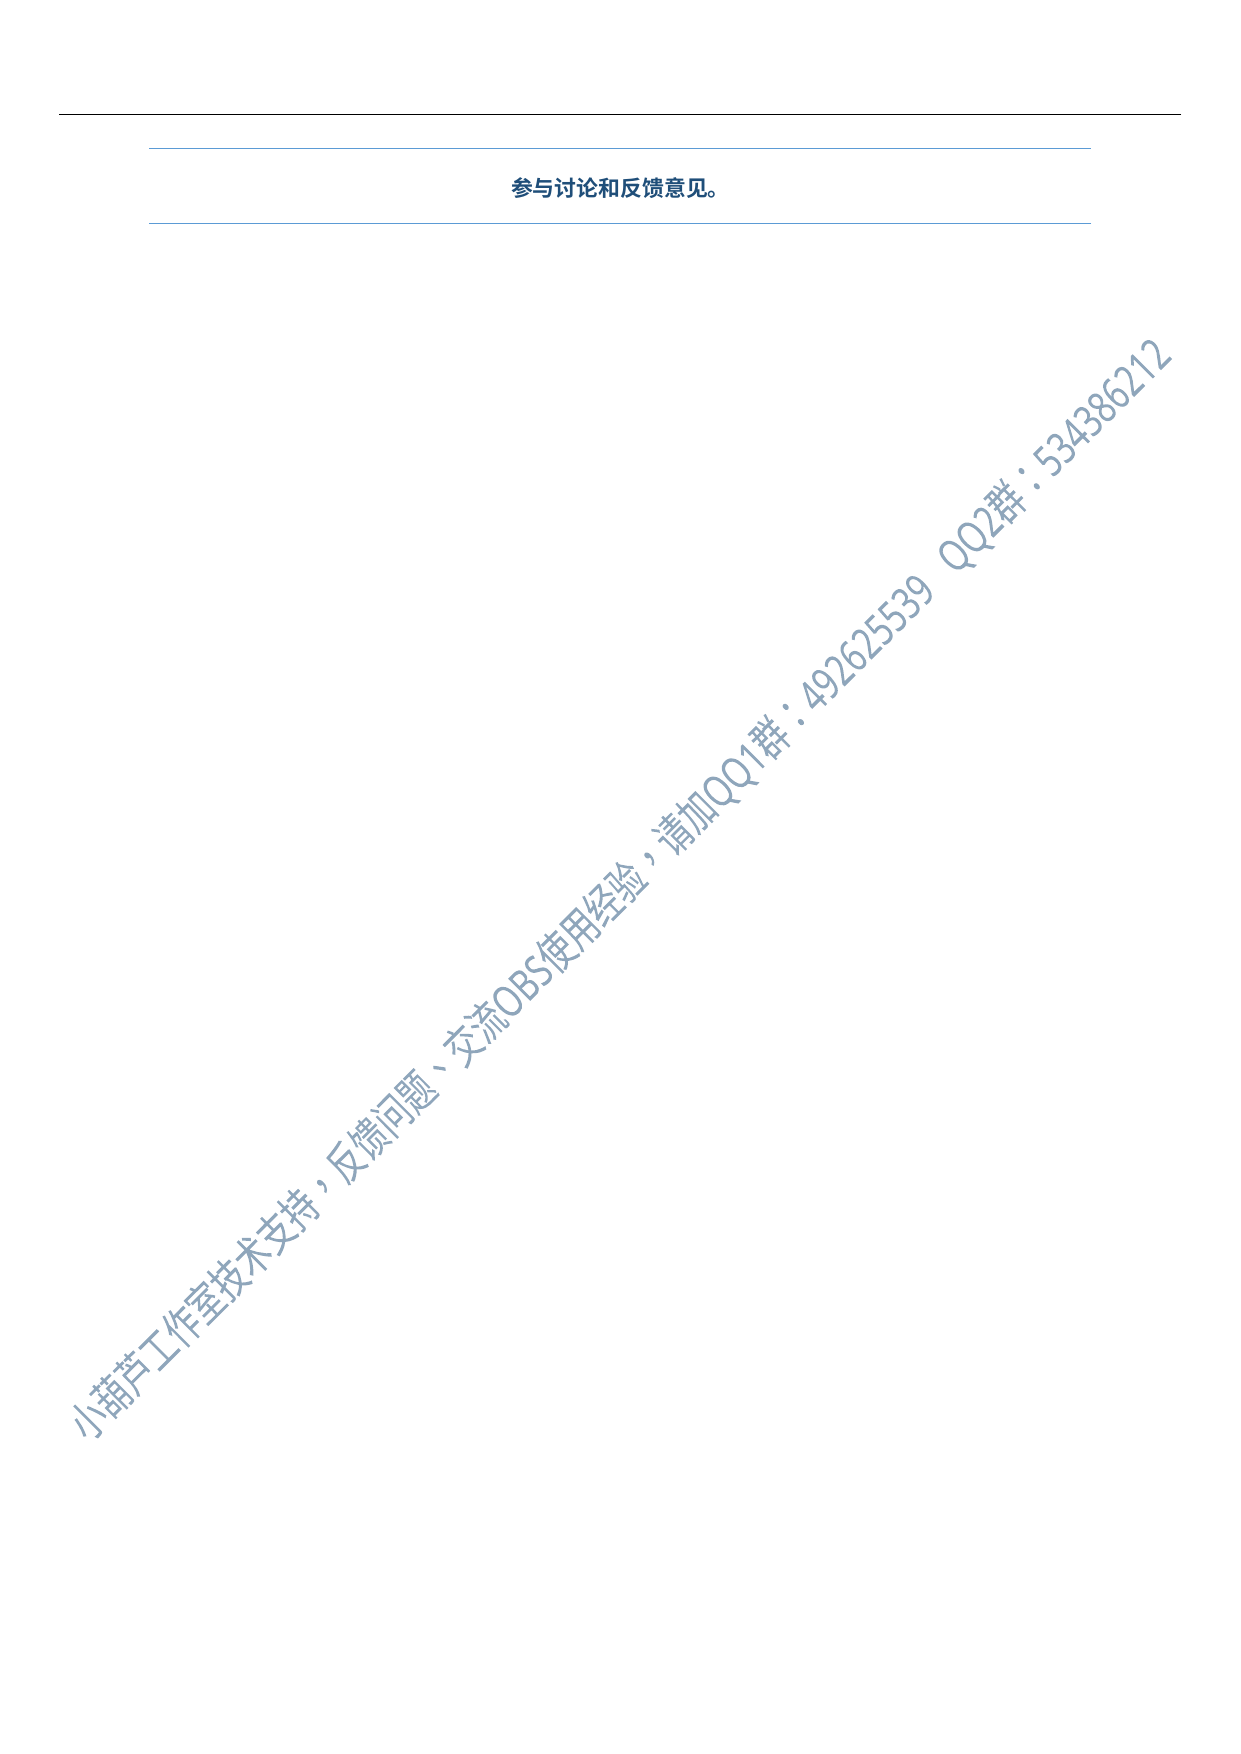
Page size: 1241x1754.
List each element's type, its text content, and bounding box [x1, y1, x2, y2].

text 参与讨论和反馈意见。 [149, 149, 1091, 223]
